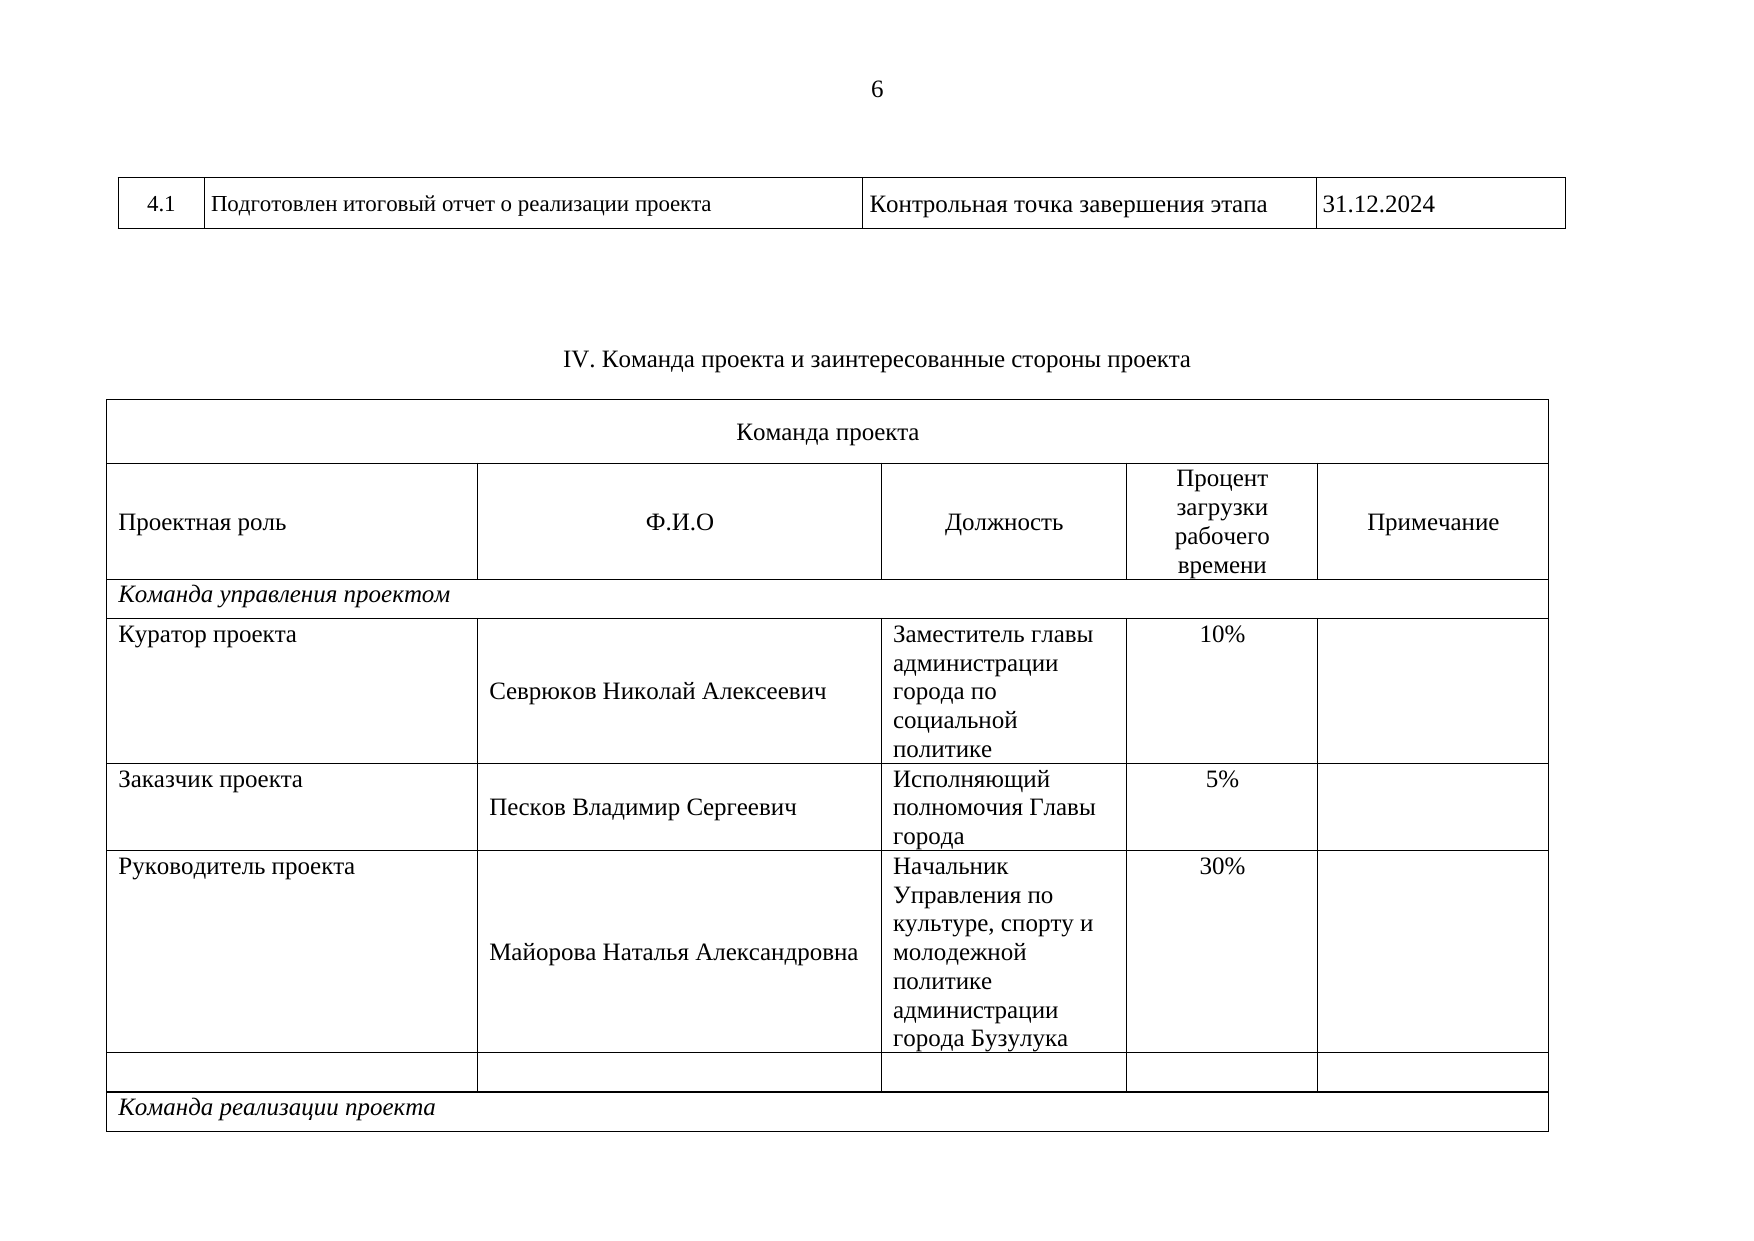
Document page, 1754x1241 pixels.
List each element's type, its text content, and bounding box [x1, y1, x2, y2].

table_cell Подготовлен итоговый отчет о реализации проекта [205, 178, 862, 228]
table_cell [478, 1053, 881, 1091]
table_cell Руководитель проекта [107, 851, 477, 1052]
table_cell [882, 1053, 1126, 1091]
table_cell [1127, 1053, 1317, 1091]
table_cell [1318, 764, 1548, 850]
table_cell 30% [1127, 851, 1317, 1052]
table_cell Должность [882, 464, 1126, 578]
table_cell Ф.И.О [478, 464, 881, 578]
table_cell Заказчик проекта [107, 764, 477, 850]
table_cell Исполняющий полномочия Главы города [882, 764, 1126, 850]
table_cell Проектная роль [107, 464, 477, 578]
table_cell Заместитель главы администрации города по социальной политике [882, 619, 1126, 763]
table_cell Начальник Управления по культуре, спорту и молодежной политике администрации города Бузулука [882, 851, 1126, 1052]
table_cell Команда управления проектом [107, 580, 1548, 618]
table_cell Контрольная точка завершения этапа [863, 178, 1316, 228]
table_cell 4.1 [119, 178, 204, 228]
table_header Команда проекта [107, 400, 1548, 462]
table_cell Куратор проекта [107, 619, 477, 763]
table_cell 10% [1127, 619, 1317, 763]
text IV. Команда проекта и заинтересованные стороны проекта [118, 344, 1636, 373]
table_cell Команда реализации проекта [107, 1093, 1548, 1131]
table_cell [1318, 619, 1548, 763]
table_cell Майорова Наталья Александровна [478, 851, 881, 1052]
table_cell Примечание [1318, 464, 1548, 578]
table_cell Процент загрузки рабочего времени [1127, 464, 1317, 578]
table_cell [107, 1053, 477, 1091]
table_cell [1318, 1053, 1548, 1091]
table_cell Севрюков Николай Алексеевич [478, 619, 881, 763]
table_cell 5% [1127, 764, 1317, 850]
table_cell [1318, 851, 1548, 1052]
table_cell Песков Владимир Сергеевич [478, 764, 881, 850]
table_cell 31.12.2024 [1317, 178, 1565, 228]
